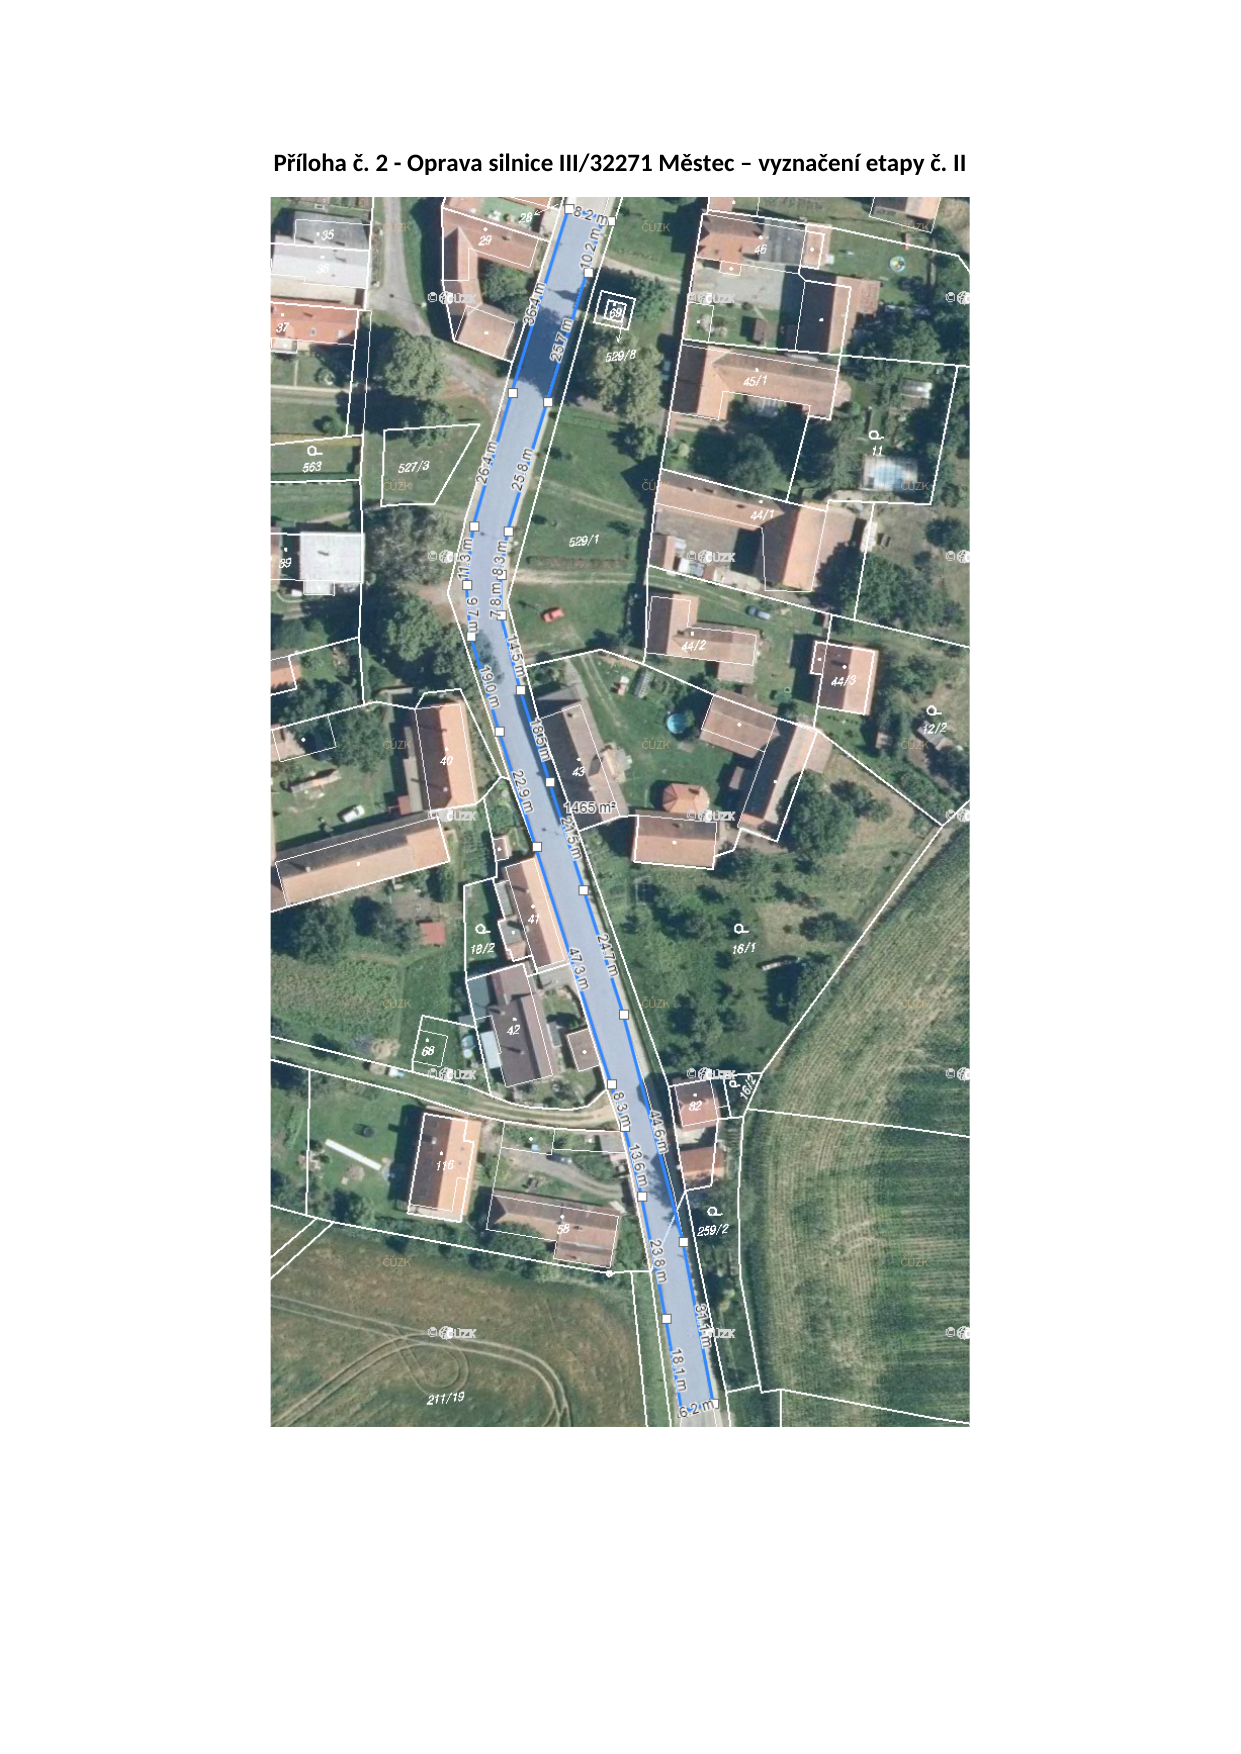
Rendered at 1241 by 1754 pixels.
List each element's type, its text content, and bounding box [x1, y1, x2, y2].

picture [270, 197, 970, 1427]
text Příloha č. 2 - Oprava silnice III/32271 Městec – vyznačení etapy č. II [148, 148, 1093, 178]
